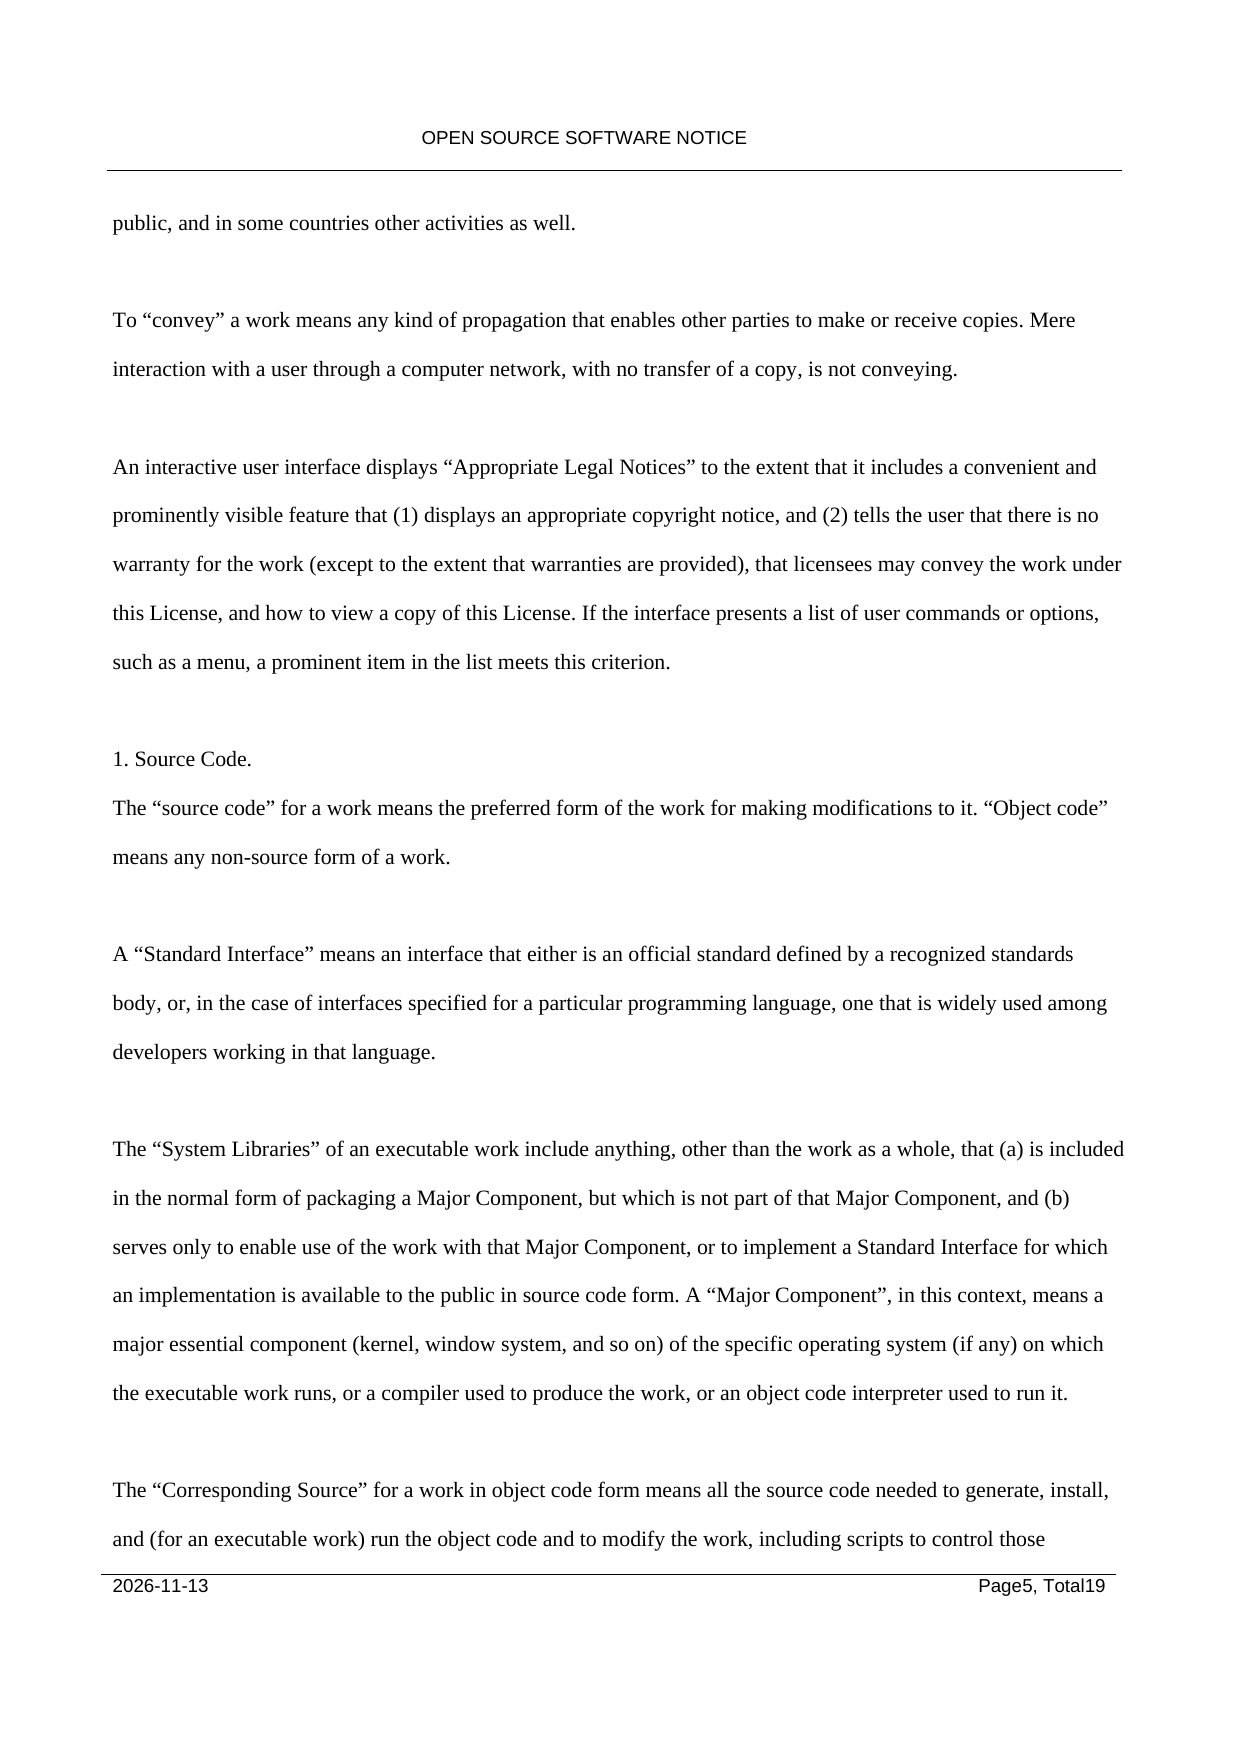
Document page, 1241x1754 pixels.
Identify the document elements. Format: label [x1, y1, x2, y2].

text [112, 206, 1128, 1555]
